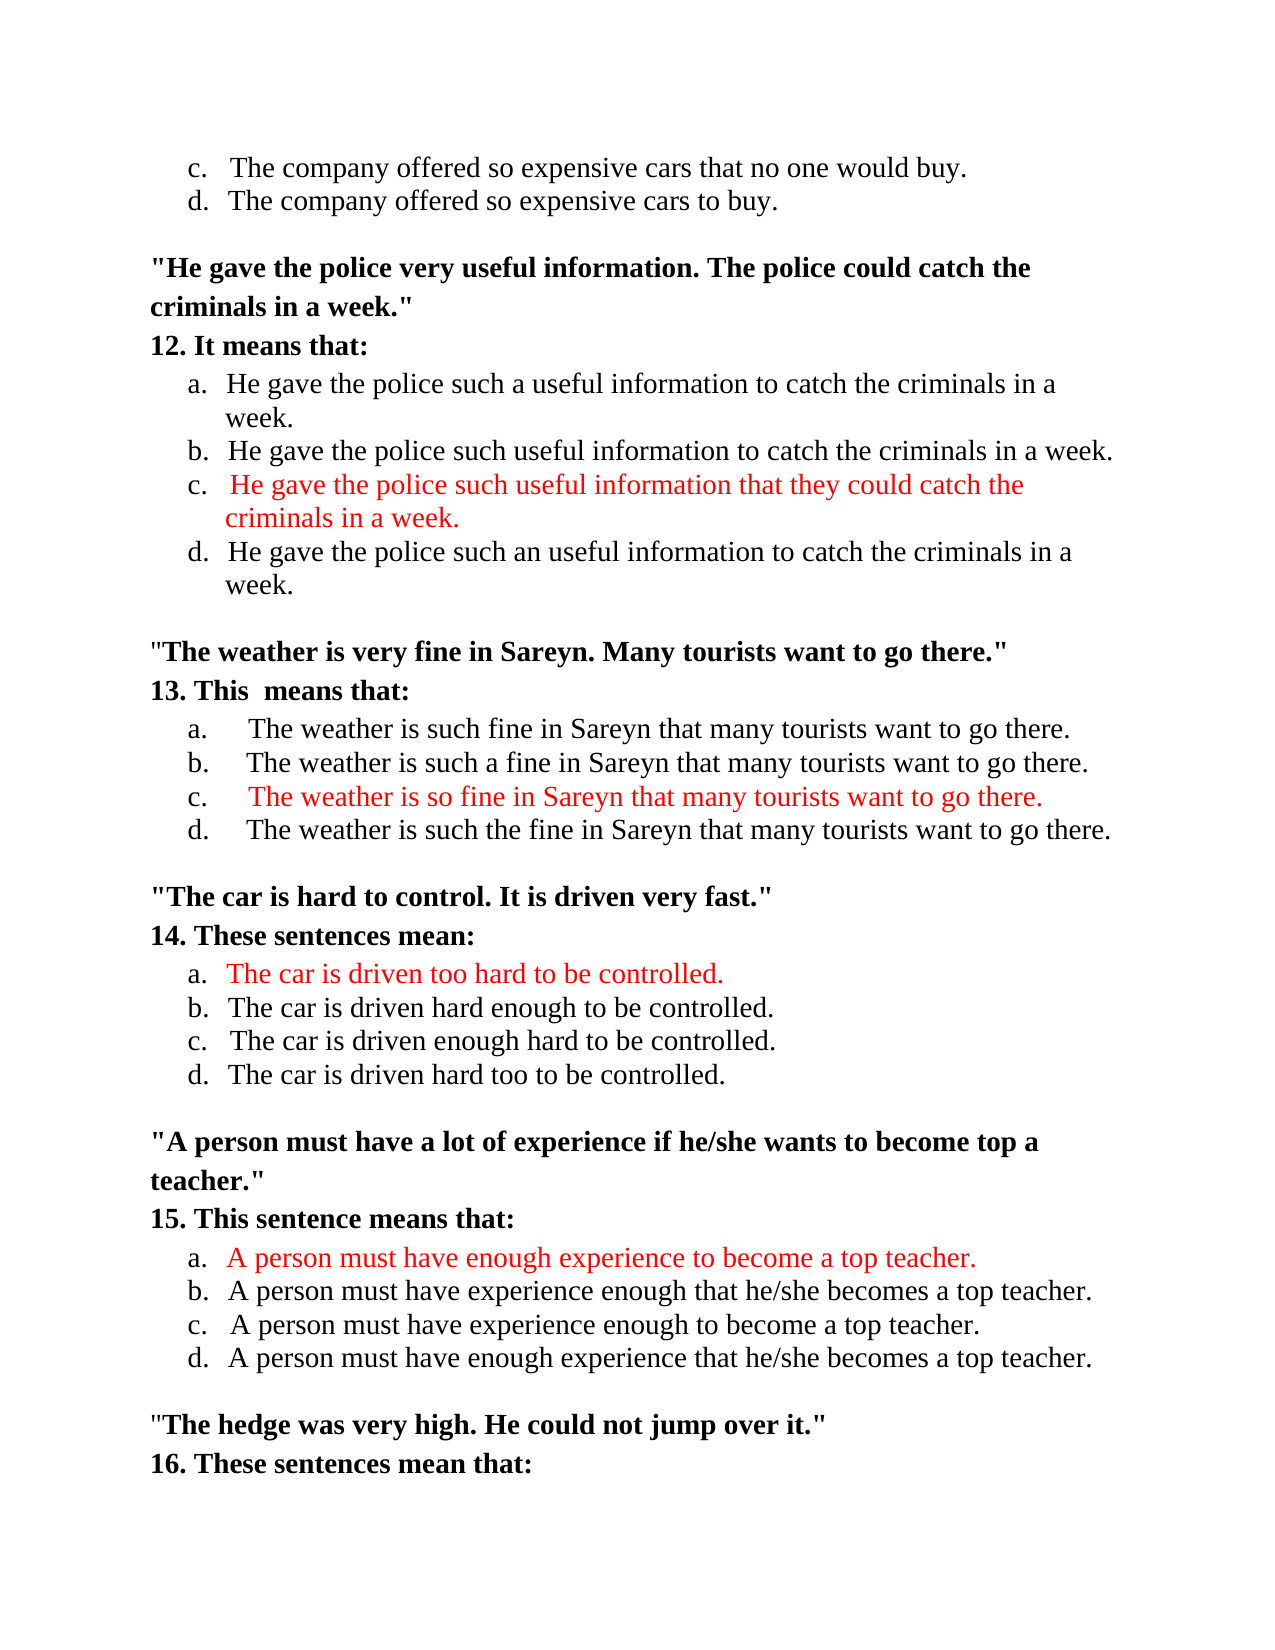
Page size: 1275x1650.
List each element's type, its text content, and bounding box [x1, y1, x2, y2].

text d. The car is driven hard too to be controlled. [187, 1057, 1125, 1091]
text "The hedge was very high. He could not jump over it." [150, 1407, 1125, 1441]
text 13. This means that: [150, 673, 1125, 707]
text b. He gave the police such useful information to catch the criminals in a week. [187, 433, 1125, 467]
text b. The weather is such a fine in Sareyn that many tourists want to go there. [187, 745, 1125, 779]
text c. He gave the police such useful information that they could catch the criminals in a week. [187, 467, 1125, 534]
text 15. This sentence means that: [150, 1201, 1125, 1235]
text d. He gave the police such an useful information to catch the criminals in a week. [187, 534, 1125, 601]
text 14. These sentences mean: [150, 918, 1125, 951]
text d. The company offered so expensive cars to buy. [187, 183, 1125, 217]
text 12. It means that: [150, 328, 1125, 361]
text a. A person must have enough experience to become a top teacher. [187, 1240, 1125, 1273]
text c. The car is driven enough hard to be controlled. [187, 1023, 1125, 1057]
text a. The car is driven too hard to be controlled. [187, 956, 1125, 990]
text "A person must have a lot of experience if he/she wants to become top a teacher." [150, 1124, 1125, 1196]
text d. The weather is such the fine in Sareyn that many tourists want to go there. [187, 812, 1125, 846]
text "The weather is very fine in Sareyn. Many tourists want to go there." [150, 634, 1125, 668]
text a. He gave the police such a useful information to catch the criminals in a week. [187, 366, 1125, 433]
text a. The weather is such fine in Sareyn that many tourists want to go there. [187, 712, 1125, 745]
text "The car is hard to control. It is driven very fast." [150, 879, 1125, 913]
text b. The car is driven hard enough to be controlled. [187, 990, 1125, 1023]
text c. A person must have experience enough to become a top teacher. [187, 1307, 1125, 1340]
text "He gave the police very useful information. The police could catch the criminals in a week." [150, 251, 1125, 323]
text c. The weather is so fine in Sareyn that many tourists want to go there. [187, 779, 1125, 812]
text c. The company offered so expensive cars that no one would buy. [187, 150, 1125, 183]
text d. A person must have enough experience that he/she becomes a top teacher. [187, 1340, 1125, 1374]
text b. A person must have experience enough that he/she becomes a top teacher. [187, 1273, 1125, 1307]
text 16. These sentences mean that: [150, 1446, 1125, 1479]
